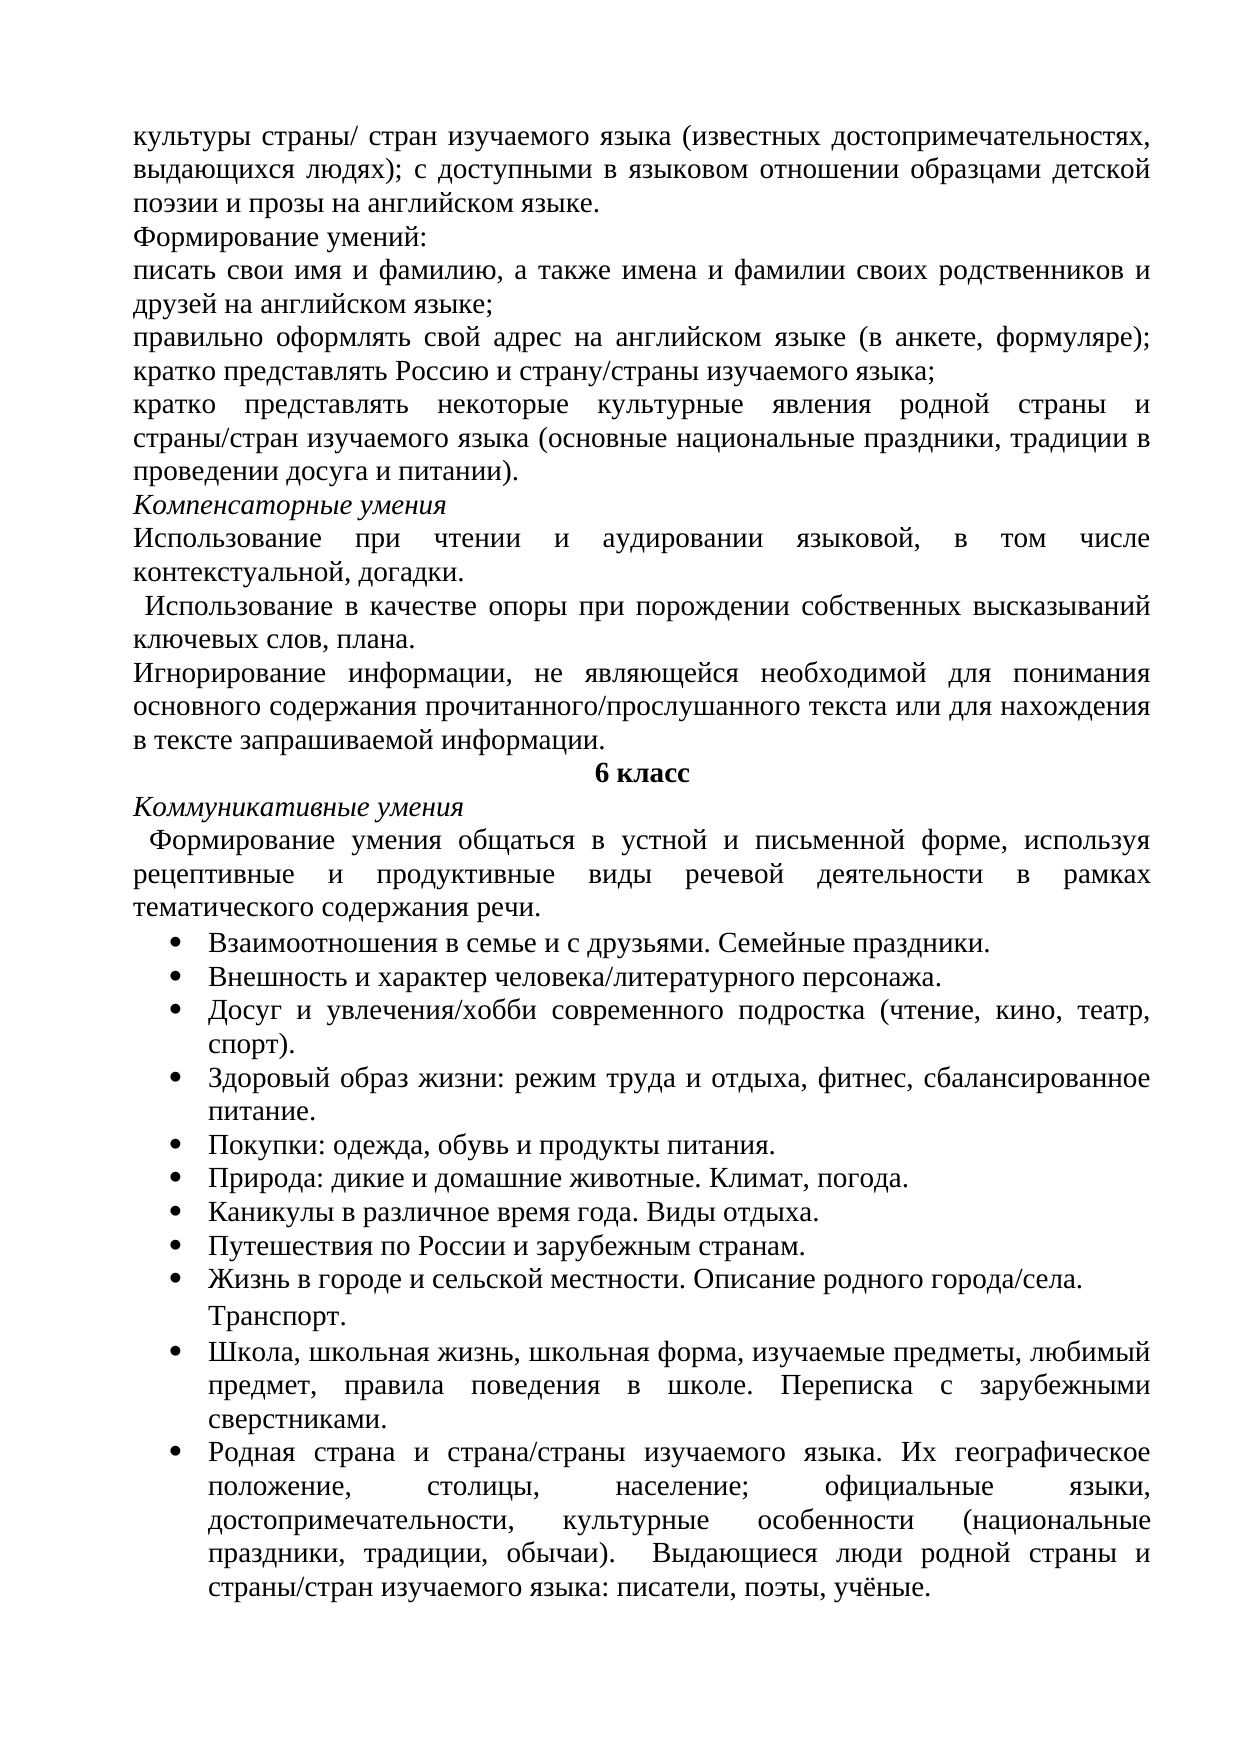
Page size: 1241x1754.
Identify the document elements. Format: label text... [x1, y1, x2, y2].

list Родная страна и страна/страны изучаемого языка. Их географическое положение, столицы, население; официальные языки, достопримечательности, культурные особенности (национальные праздники, традиции, обычаи). Выдающиеся люди родной страны и страны/стран изучаемого языка: писатели, поэты, учёные. [170, 1434, 1152, 1602]
list Взаимоотношения в семье и с друзьями. Семейные праздники. [170, 925, 1152, 959]
list Досуг и увлечения/хобби современного подростка (чтение, кино, театр, спорт). [170, 992, 1152, 1060]
list Внешность и характер человека/литературного персонажа. [170, 959, 1152, 992]
text Формирование умений: [133, 219, 1152, 252]
list Покупки: одежда, обувь и продукты питания. [170, 1127, 1152, 1161]
text кратко представлять некоторые культурные явления родной страны и страны/стран изучаемого языка (основные национальные праздники, традиции в проведении досуга и питании). [133, 386, 1152, 487]
list Путешествия по России и зарубежным странам. [170, 1228, 1152, 1261]
list Школа, школьная жизнь, школьная форма, изучаемые предметы, любимый предмет, правила поведения в школе. Переписка с зарубежными сверстниками. [170, 1334, 1152, 1434]
text 6 класс [133, 755, 1152, 789]
text Компенсаторные умения [133, 487, 1152, 521]
text Игнорирование информации, не являющейся необходимой для понимания основного содержания прочитанного/прослушанного текста или для нахождения в тексте запрашиваемой информации. [133, 655, 1152, 755]
text писать свои имя и фамилию, а также имена и фамилии своих родственников и друзей на английском языке; [133, 252, 1152, 319]
list Природа: дикие и домашние животные. Климат, погода. [170, 1161, 1152, 1194]
list Жизнь в городе и сельской местности. Описание родного города/села. Транспорт. [170, 1261, 1152, 1331]
list Здоровый образ жизни: режим труда и отдыха, фитнес, сбалансированное питание. [170, 1060, 1152, 1127]
text правильно оформлять свой адрес на английском языке (в анкете, формуляре); кратко представлять Россию и страну/страны изучаемого языка; [133, 319, 1152, 386]
text Использование в качестве опоры при порождении собственных высказываний ключевых слов, плана. [133, 588, 1152, 655]
text Формирование умения общаться в устной и письменной форме, используя рецептивные и продуктивные виды речевой деятельности в рамках тематического содержания речи. [133, 822, 1152, 923]
text Использование при чтении и аудировании языковой, в том числе контекстуальной, догадки. [133, 521, 1152, 588]
list Каникулы в различное время года. Виды отдыха. [170, 1194, 1152, 1228]
text Коммуникативные умения [133, 789, 1152, 822]
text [133, 118, 1152, 219]
